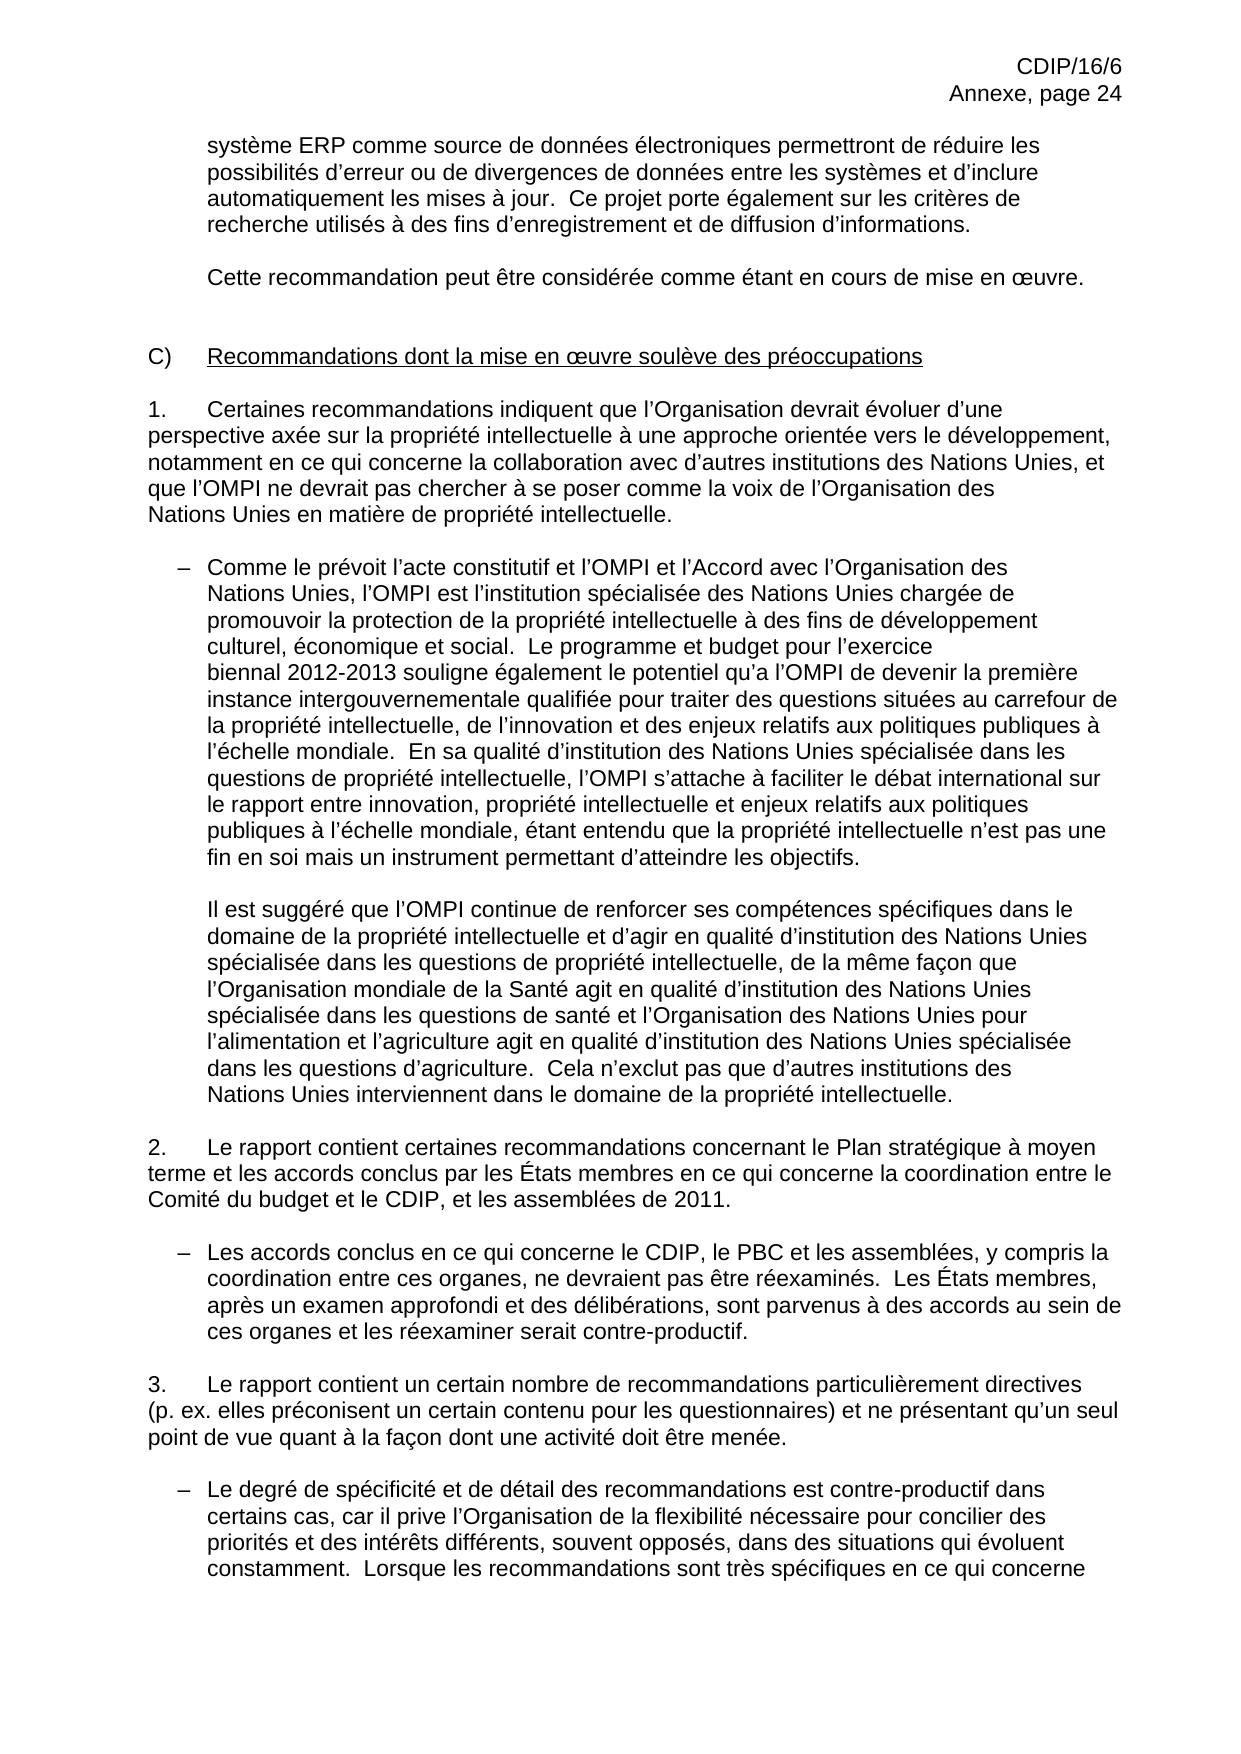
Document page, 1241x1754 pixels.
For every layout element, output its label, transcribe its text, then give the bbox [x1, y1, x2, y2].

list Les accords conclus en ce qui concerne le CDIP, le PBC et les assemblées, y compris la coordination entre ces organes, ne devraient pas être réexaminés. Les États membres, après un examen approfondi et des délibérations, sont parvenus à des accords au sein de ces organes et les réexaminer serait contre-productif. [177, 1239, 1122, 1344]
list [177, 132, 1122, 238]
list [177, 1476, 1122, 1582]
text 1. Certaines recommandations indiquent que l’Organisation devrait évoluer d’une perspective axée sur la propriété intellectuelle à une approche orientée vers le développement, notamment en ce qui concerne la collaboration avec d’autres institutions des Nations Unies, et que l’OMPI ne devrait pas chercher à se poser comme la voix de l’Organisation des Nations Unies en matière de propriété intellectuelle. [148, 396, 1122, 527]
text 2. Le rapport contient certaines recommandations concernant le Plan stratégique à moyen terme et les accords conclus par les États membres en ce qui concerne la coordination entre le Comité du budget et le CDIP, et les assemblées de 2011. [148, 1134, 1122, 1213]
text 3. Le rapport contient un certain nombre de recommandations particulièrement directives (p. ex. elles préconisent un certain contenu pour les questionnaires) et ne présentant qu’un seul point de vue quant à la façon dont une activité doit être menée. [148, 1371, 1122, 1450]
text C) Recommandations dont la mise en œuvre soulève des préoccupations [148, 343, 1122, 369]
list Comme le prévoit l’acte constitutif et l’OMPI et l’Accord avec l’Organisation des Nations Unies, l’OMPI est l’institution spécialisée des Nations Unies chargée de promouvoir la protection de la propriété intellectuelle à des fins de développement culturel, économique et social. Le programme et budget pour l’exercice biennal 2012-2013 souligne également le potentiel qu’a l’OMPI de devenir la première instance intergouvernementale qualifiée pour traiter des questions situées au carrefour de la propriété intellectuelle, de l’innovation et des enjeux relatifs aux politiques publiques à l’échelle mondiale. En sa qualité d’institution des Nations Unies spécialisée dans les questions de propriété intellectuelle, l’OMPI s’attache à faciliter le débat international sur le rapport entre innovation, propriété intellectuelle et enjeux relatifs aux politiques publiques à l’échelle mondiale, étant entendu que la propriété intellectuelle n’est pas une fin en soi mais un instrument permettant d’atteindre les objectifs. [177, 554, 1122, 870]
text Il est suggéré que l’OMPI continue de renforcer ses compétences spécifiques dans le domaine de la propriété intellectuelle et d’agir en qualité d’institution des Nations Unies spécialisée dans les questions de propriété intellectuelle, de la même façon que l’Organisation mondiale de la Santé agit en qualité d’institution des Nations Unies spécialisée dans les questions de santé et l’Organisation des Nations Unies pour l’alimentation et l’agriculture agit en qualité d’institution des Nations Unies spécialisée dans les questions d’agriculture. Cela n’exclut pas que d’autres institutions des Nations Unies interviennent dans le domaine de la propriété intellectuelle. [207, 896, 1122, 1107]
text Cette recommandation peut être considérée comme étant en cours de mise en œuvre. [148, 264, 1122, 290]
